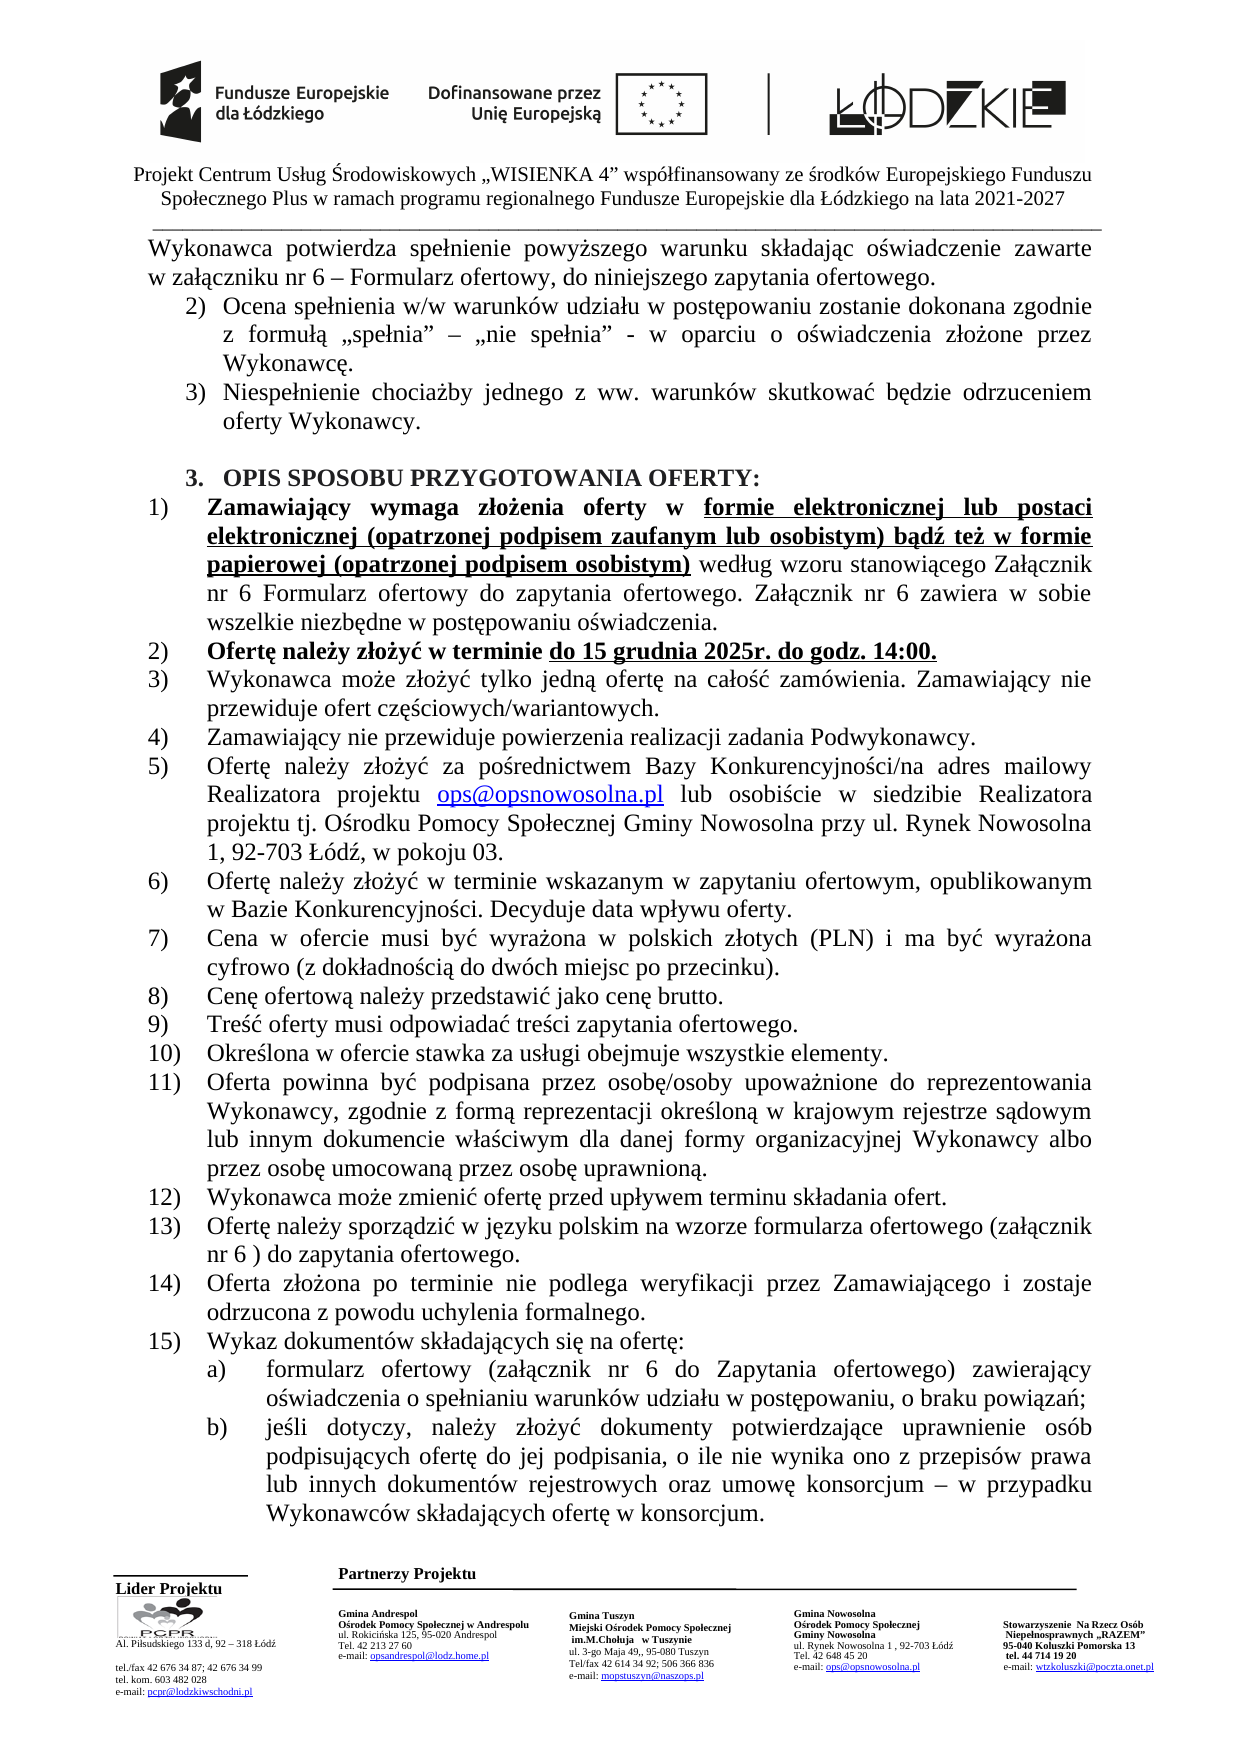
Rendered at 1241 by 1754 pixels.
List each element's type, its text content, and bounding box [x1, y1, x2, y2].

list Cena w ofercie musi być wyrażona w polskich złotych (PLN) i ma być wyrażona cyfrowo (z dokładnością do dwóch miejsc po przecinku). [148, 923, 1093, 981]
list Wykonawca może zmienić ofertę przed upływem terminu składania ofert. [148, 1182, 1093, 1211]
list Ofertę należy złożyć w terminie do 15 grudnia 2025r. do godz. 14:00. [148, 636, 1093, 664]
list Cenę ofertową należy przedstawić jako cenę brutto. [148, 981, 1093, 1009]
list Określona w ofercie stawka za usługi obejmuje wszystkie elementy. [148, 1038, 1093, 1067]
list OPIS SPOSOBU PRZYGOTOWANIA OFERTY: [185, 463, 1093, 492]
list Ocena spełnienia w/w warunków udziału w postępowaniu zostanie dokonana zgodnie z formułą „spełnia” – „nie spełnia” - w oparciu o oświadczenia złożone przez Wykonawcę. [185, 291, 1093, 377]
list Zamawiający nie przewiduje powierzenia realizacji zadania Podwykonawcy. [148, 722, 1093, 751]
picture [117, 1596, 218, 1637]
list formularz ofertowy (załącznik nr 6 do Zapytania ofertowego) zawierający oświadczenia o spełnianiu warunków udziału w postępowaniu, o braku powiązań; [207, 1354, 1093, 1412]
list Oferta złożona po terminie nie podlega weryfikacji przez Zamawiającego i zostaje odrzucona z powodu uchylenia formalnego. [148, 1268, 1093, 1326]
text Wykonawca potwierdza spełnienie powyższego warunku składając oświadczenie zawarte w załączniku nr 6 – Formularz ofertowy, do niniejszego zapytania ofertowego. [148, 233, 1093, 291]
list Oferta powinna być podpisana przez osobę/osoby upoważnione do reprezentowania Wykonawcy, zgodnie z formą reprezentacji określoną w krajowym rejestrze sądowym lub innym dokumencie właściwym dla danej formy organizacyjnej Wykonawcy albo przez osobę umocowaną przez osobę uprawnioną. [148, 1067, 1093, 1182]
list jeśli dotyczy, należy złożyć dokumenty potwierdzające uprawnienie osób podpisujących ofertę do jej podpisania, o ile nie wynika ono z przepisów prawa lub innych dokumentów rejestrowych oraz umowę konsorcjum – w przypadku Wykonawców składających ofertę w konsorcjum. [207, 1412, 1093, 1527]
list Wykaz dokumentów składających się na ofertę: [148, 1326, 1093, 1354]
list Niespełnienie chociażby jednego z ww. warunków skutkować będzie odrzuceniem oferty Wykonawcy. [185, 377, 1093, 434]
list Zamawiający wymaga złożenia oferty w formie elektronicznej lub postaci elektronicznej (opatrzonej podpisem zaufanym lub osobistym) bądź też w formie papierowej (opatrzonej podpisem osobistym) według wzoru stanowiącego Załącznik nr 6 Formularz ofertowy do zapytania ofertowego. Załącznik nr 6 zawiera w sobie wszelkie niezbędne w postępowaniu oświadczenia. [148, 492, 1093, 636]
list Ofertę należy złożyć w terminie wskazanym w zapytaniu ofertowym, opublikowanym w Bazie Konkurencyjności. Decyduje data wpływu oferty. [148, 866, 1093, 923]
list Ofertę należy złożyć za pośrednictwem Bazy Konkurencyjności/na adres mailowy Realizatora projektu ops@opsnowosolna.pl lub osobiście w siedzibie Realizatora projektu tj. Ośrodku Pomocy Społecznej Gminy Nowosolna przy ul. Rynek Nowosolna 1, 92-703 Łódź, w pokoju 03. [148, 751, 1093, 866]
list Wykonawca może złożyć tylko jedną ofertę na całość zamówienia. Zamawiający nie przewiduje ofert częściowych/wariantowych. [148, 664, 1093, 722]
list Ofertę należy sporządzić w języku polskim na wzorze formularza ofertowego (załącznik nr 6 ) do zapytania ofertowego. [148, 1211, 1093, 1268]
picture [140, 40, 1086, 163]
list Treść oferty musi odpowiadać treści zapytania ofertowego. [148, 1009, 1093, 1038]
